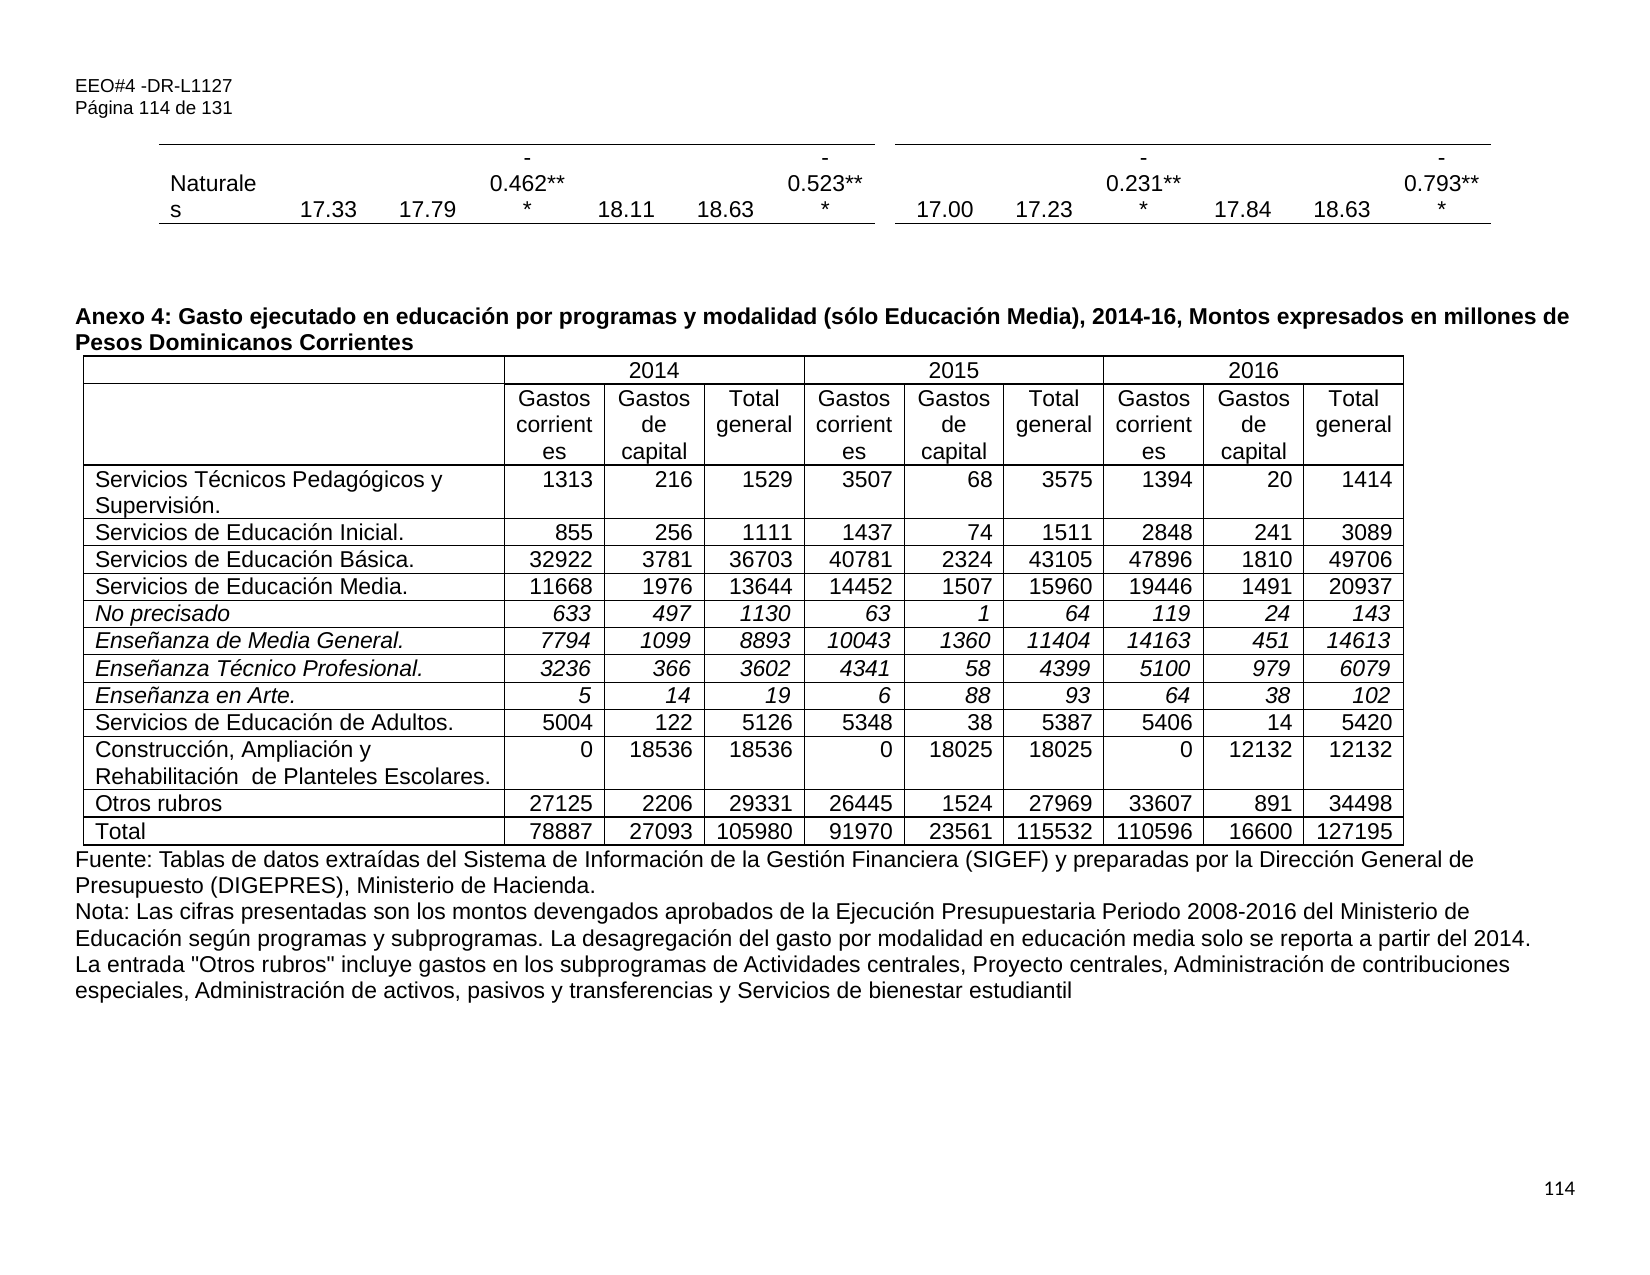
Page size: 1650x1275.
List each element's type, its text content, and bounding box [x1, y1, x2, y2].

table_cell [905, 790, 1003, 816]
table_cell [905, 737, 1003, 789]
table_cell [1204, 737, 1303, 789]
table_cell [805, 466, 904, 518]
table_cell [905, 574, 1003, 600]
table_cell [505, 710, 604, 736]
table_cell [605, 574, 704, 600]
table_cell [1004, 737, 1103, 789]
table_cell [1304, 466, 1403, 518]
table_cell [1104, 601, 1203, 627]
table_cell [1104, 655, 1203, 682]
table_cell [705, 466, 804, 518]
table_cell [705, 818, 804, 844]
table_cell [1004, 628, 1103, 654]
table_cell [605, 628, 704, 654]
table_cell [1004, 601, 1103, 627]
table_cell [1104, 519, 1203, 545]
text Anexo 4: Gasto ejecutado en educación por programas y modalidad (sólo Educación Media), 2014-16, Montos expresados en millones de [75, 303, 1575, 329]
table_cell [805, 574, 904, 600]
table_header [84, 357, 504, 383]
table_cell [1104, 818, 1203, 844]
text Fuente: Tablas de datos extraídas del Sistema de Información de la Gestión Financiera (SIGEF) y preparadas por la Dirección General de Presupuesto (DIGEPRES), Ministerio de Hacienda. [75, 846, 1575, 898]
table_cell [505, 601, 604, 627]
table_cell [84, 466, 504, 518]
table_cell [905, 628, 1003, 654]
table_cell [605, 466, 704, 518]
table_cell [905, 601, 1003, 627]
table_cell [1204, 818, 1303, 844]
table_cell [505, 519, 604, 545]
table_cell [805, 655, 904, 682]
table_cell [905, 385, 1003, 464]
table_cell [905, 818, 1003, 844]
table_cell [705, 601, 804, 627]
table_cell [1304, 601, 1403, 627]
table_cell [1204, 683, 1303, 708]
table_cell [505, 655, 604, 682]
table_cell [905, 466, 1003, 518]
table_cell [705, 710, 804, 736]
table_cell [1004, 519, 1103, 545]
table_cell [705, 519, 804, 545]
text Nota: Las cifras presentadas son los montos devengados aprobados de la Ejecución Presupuestaria Periodo 2008-2016 del Ministerio de Educación según programas y subprogramas. La desagregación del gasto por modalidad en educación media solo se reporta a partir del 2014. [75, 898, 1575, 951]
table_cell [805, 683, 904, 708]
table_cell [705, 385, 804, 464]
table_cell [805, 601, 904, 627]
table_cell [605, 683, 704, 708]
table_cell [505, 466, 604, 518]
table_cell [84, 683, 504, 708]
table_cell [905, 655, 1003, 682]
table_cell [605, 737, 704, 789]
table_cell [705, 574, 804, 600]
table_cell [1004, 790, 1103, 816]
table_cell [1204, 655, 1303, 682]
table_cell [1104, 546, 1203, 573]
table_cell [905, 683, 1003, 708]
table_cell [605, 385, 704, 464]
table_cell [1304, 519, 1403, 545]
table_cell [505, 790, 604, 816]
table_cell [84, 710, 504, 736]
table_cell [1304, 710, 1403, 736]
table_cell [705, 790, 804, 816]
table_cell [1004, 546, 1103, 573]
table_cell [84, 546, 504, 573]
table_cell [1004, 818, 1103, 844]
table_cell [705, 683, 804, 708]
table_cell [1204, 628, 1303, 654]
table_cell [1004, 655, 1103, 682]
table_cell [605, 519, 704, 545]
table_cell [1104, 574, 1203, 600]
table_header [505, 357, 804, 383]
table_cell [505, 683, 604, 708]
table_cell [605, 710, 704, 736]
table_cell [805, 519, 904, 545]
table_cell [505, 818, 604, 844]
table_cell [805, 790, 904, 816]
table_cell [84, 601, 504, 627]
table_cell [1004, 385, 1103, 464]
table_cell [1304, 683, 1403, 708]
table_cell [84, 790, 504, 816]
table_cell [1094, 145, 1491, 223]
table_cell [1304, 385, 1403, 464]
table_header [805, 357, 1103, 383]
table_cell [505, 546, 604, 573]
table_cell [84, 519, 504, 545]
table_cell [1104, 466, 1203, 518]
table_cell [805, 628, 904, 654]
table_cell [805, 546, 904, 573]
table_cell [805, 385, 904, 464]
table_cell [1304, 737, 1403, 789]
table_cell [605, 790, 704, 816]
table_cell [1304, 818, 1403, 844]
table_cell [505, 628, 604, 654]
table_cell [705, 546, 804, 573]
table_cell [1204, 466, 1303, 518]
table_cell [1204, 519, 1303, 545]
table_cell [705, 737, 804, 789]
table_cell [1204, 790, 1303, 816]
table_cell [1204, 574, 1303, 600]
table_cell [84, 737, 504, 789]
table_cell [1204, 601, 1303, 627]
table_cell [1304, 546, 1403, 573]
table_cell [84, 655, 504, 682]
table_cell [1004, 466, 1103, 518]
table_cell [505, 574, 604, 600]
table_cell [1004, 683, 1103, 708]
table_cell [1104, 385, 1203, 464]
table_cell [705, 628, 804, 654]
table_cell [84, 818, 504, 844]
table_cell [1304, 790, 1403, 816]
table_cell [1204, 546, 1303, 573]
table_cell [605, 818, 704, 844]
text La entrada "Otros rubros" incluye gastos en los subprogramas de Actividades centrales, Proyecto centrales, Administración de contribuciones especiales, Administración de activos, pasivos y transferencias y Servicios de bienestar estudiantil [75, 951, 1575, 1004]
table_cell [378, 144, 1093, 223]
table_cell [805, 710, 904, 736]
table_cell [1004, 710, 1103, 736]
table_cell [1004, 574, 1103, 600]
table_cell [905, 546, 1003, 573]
text Pesos Dominicanos Corrientes [75, 329, 1575, 355]
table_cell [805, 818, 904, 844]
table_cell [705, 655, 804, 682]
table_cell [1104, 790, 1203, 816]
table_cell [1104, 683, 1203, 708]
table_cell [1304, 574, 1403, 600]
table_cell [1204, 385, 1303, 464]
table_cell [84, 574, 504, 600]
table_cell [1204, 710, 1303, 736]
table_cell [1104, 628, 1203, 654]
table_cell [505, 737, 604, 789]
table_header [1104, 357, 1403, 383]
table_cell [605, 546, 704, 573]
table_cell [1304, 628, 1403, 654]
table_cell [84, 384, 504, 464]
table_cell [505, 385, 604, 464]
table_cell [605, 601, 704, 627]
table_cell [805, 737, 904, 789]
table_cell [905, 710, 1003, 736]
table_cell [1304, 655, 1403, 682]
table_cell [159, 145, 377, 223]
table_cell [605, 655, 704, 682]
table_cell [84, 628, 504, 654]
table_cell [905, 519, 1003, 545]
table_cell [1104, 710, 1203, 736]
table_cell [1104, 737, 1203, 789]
